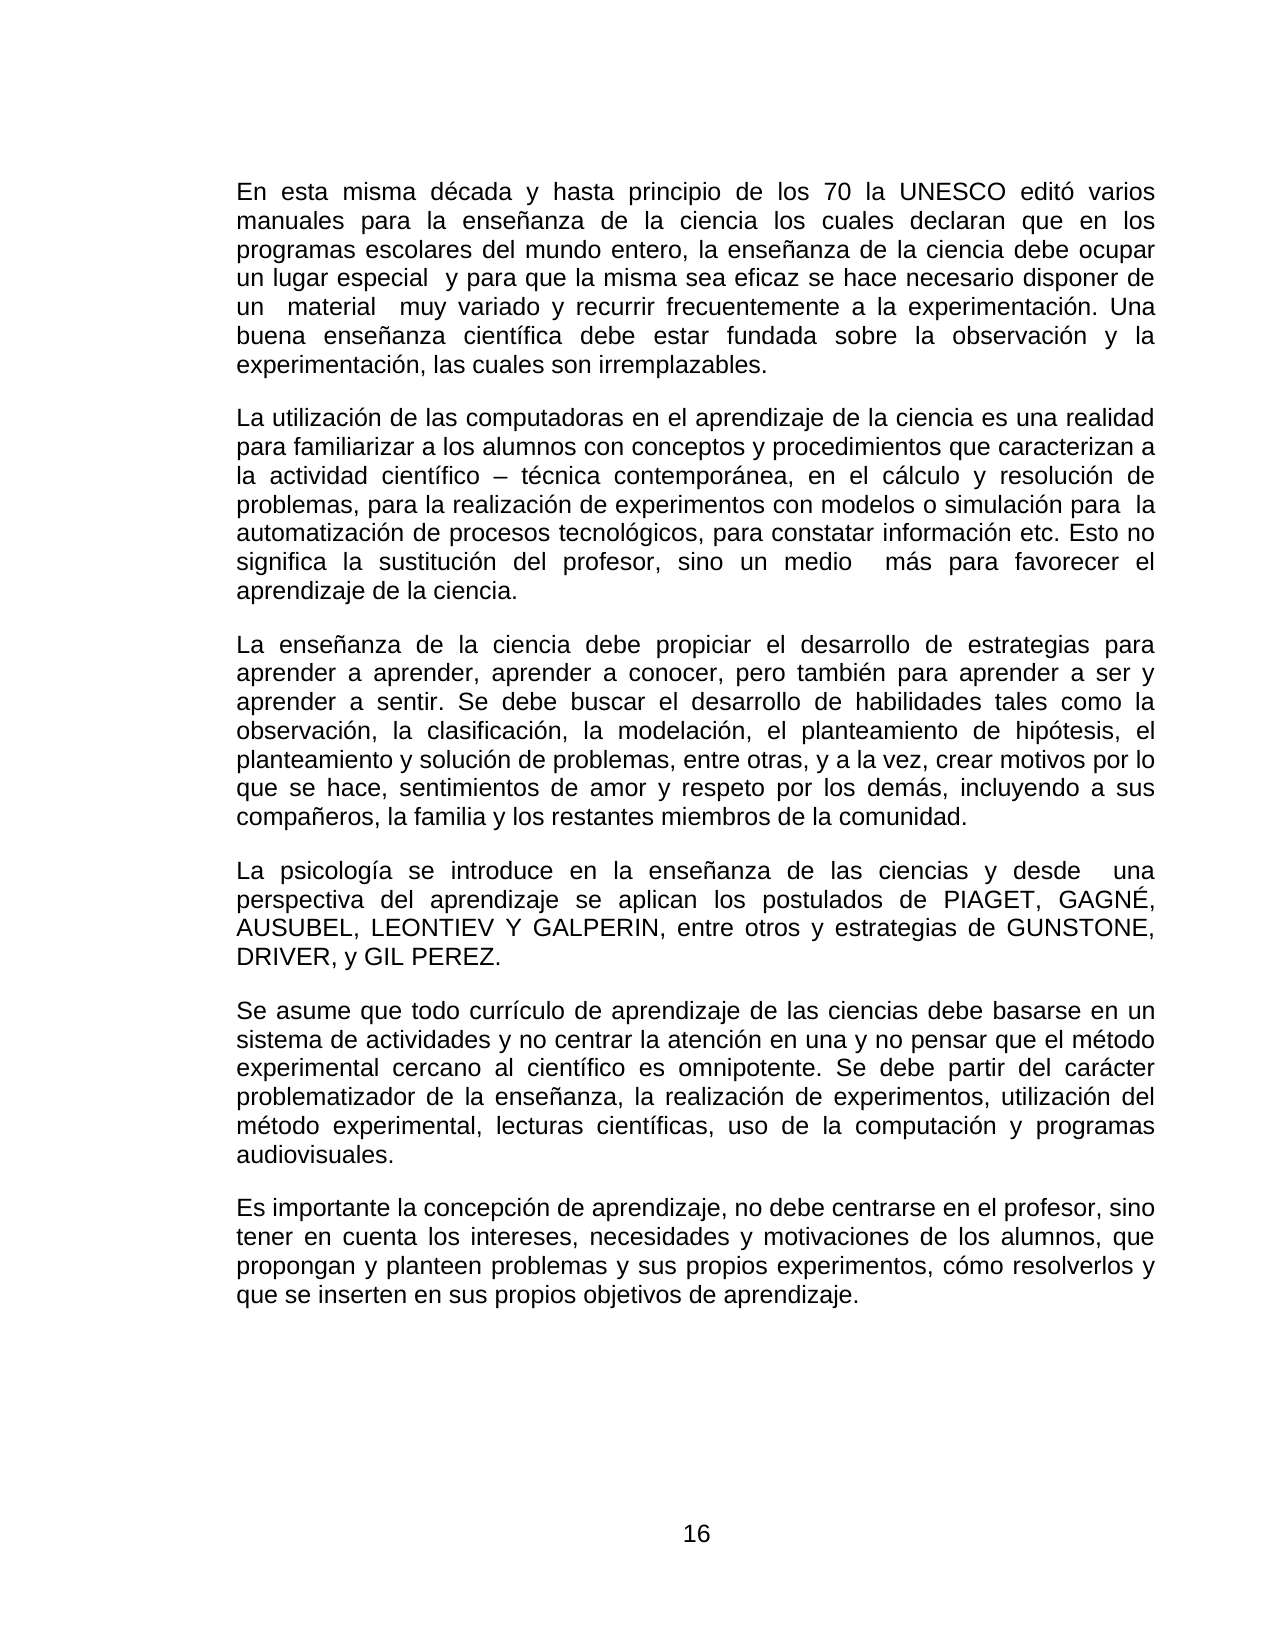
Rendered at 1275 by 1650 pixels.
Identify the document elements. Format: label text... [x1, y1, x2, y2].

text La utilización de las computadoras en el aprendizaje de la ciencia es una realidad para familiarizar a los alumnos con conceptos y procedimientos que caracterizan a la actividad científico – técnica contemporánea, en el cálculo y resolución de problemas, para la realización de experimentos con modelos o simulación para la automatización de procesos tecnológicos, para constatar información etc. Esto no significa la sustitución del profesor, sino un medio más para favorecer el aprendizaje de la ciencia. [236, 403, 1157, 605]
text La enseñanza de la ciencia debe propiciar el desarrollo de estrategias para aprender a aprender, aprender a conocer, pero también para aprender a ser y aprender a sentir. Se debe buscar el desarrollo de habilidades tales como la observación, la clasificación, la modelación, el planteamiento de hipótesis, el planteamiento y solución de problemas, entre otras, y a la vez, crear motivos por lo que se hace, sentimientos de amor y respeto por los demás, incluyendo a sus compañeros, la familia y los restantes miembros de la comunidad. [236, 630, 1157, 831]
text Es importante la concepción de aprendizaje, no debe centrarse en el profesor, sino tener en cuenta los intereses, necesidades y motivaciones de los alumnos, que propongan y planteen problemas y sus propios experimentos, cómo resolverlos y que se inserten en sus propios objetivos de aprendizaje. [236, 1193, 1157, 1308]
text En esta misma década y hasta principio de los 70 la UNESCO editó varios manuales para la enseñanza de la ciencia los cuales declaran que en los programas escolares del mundo entero, la enseñanza de la ciencia debe ocupar un lugar especial y para que la misma sea eficaz se hace necesario disponer de un material muy variado y recurrir frecuentemente a la experimentación. Una buena enseñanza científica debe estar fundada sobre la observación y la experimentación, las cuales son irremplazables. [236, 177, 1157, 378]
text La psicología se introduce en la enseñanza de las ciencias y desde una perspectiva del aprendizaje se aplican los postulados de PIAGET, GAGNÉ, AUSUBEL, LEONTIEV Y GALPERIN, entre otros y estrategias de GUNSTONE, DRIVER, y GIL PEREZ. [236, 856, 1157, 971]
text Se asume que todo currículo de aprendizaje de las ciencias debe basarse en un sistema de actividades y no centrar la atención en una y no pensar que el método experimental cercano al científico es omnipotente. Se debe partir del carácter problematizador de la enseñanza, la realización de experimentos, utilización del método experimental, lecturas científicas, uso de la computación y programas audiovisuales. [236, 996, 1157, 1168]
